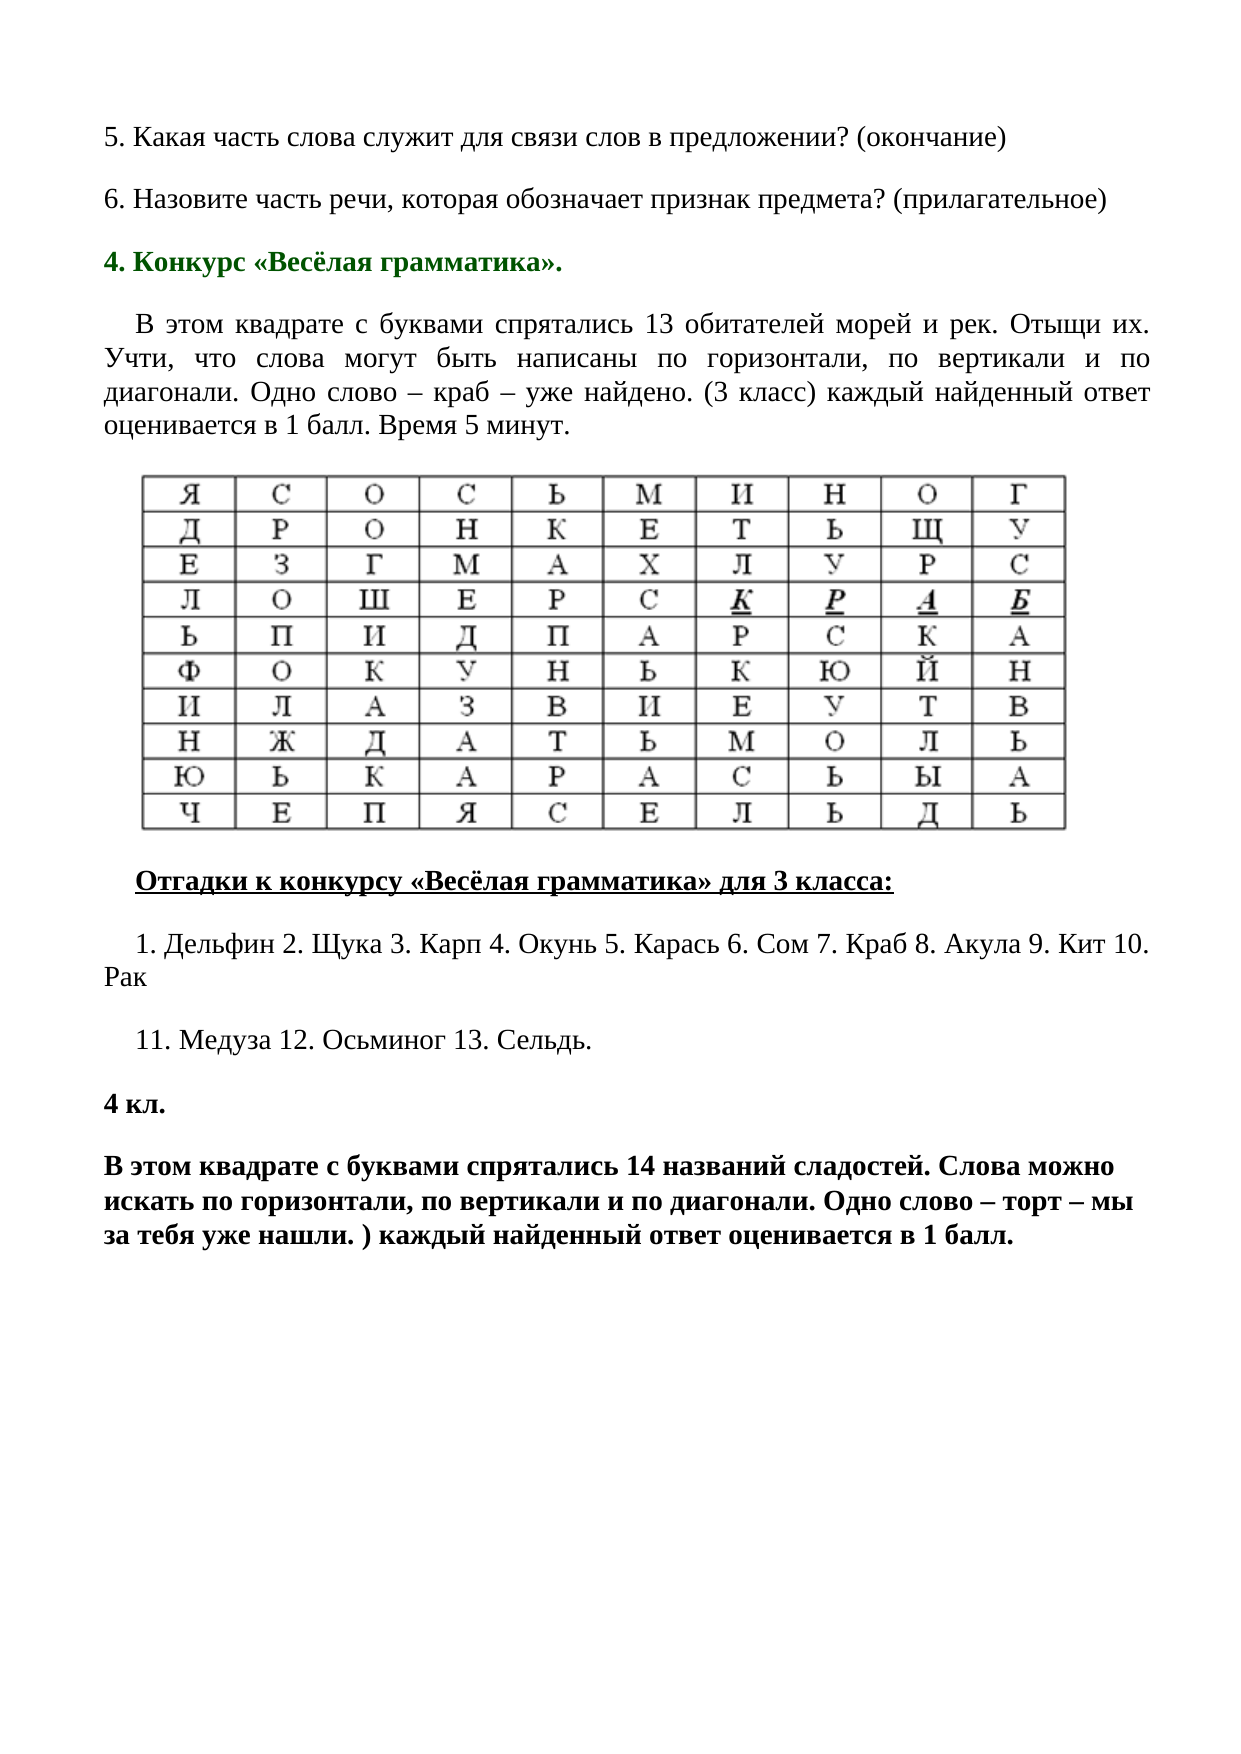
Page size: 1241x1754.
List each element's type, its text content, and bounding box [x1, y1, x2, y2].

text 6. Назовите часть речи, которая обозначает признак предмета? (прилагательное) [103, 181, 1152, 215]
text В этом квадрате с буквами спрятались 14 названий сладостей. Слова можно искать по горизонтали, по вертикали и по диагонали. Одно слово – торт – мы за тебя уже нашли. ) каждый найденный ответ оценивается в 1 балл. [103, 1147, 1152, 1251]
picture [134, 470, 1073, 834]
text 4. Конкурс «Весёлая грамматика». [103, 243, 1152, 277]
text 4 кл. [103, 1085, 1152, 1119]
text 1. Дельфин 2. Щука 3. Карп 4. Окунь 5. Карась 6. Сом 7. Краб 8. Акула 9. Кит 10. Рак [103, 926, 1152, 993]
text 5. Какая часть слова служит для связи слов в предложении? (окончание) [103, 118, 1152, 152]
text В этом квадрате с буквами спрятались 13 обитателей морей и рек. Отыщи их. Учти, что слова могут быть написаны по горизонтали, по вертикали и по диагонали. Одно слово – краб – уже найдено. (3 класс) каждый найденный ответ оценивается в 1 балл. Время 5 минут. [103, 307, 1152, 441]
text Отгадки к конкурсу «Весёлая грамматика» для 3 класса: [103, 863, 1152, 897]
text 11. Медуза 12. Осьминог 13. Сельдь. [103, 1022, 1152, 1056]
